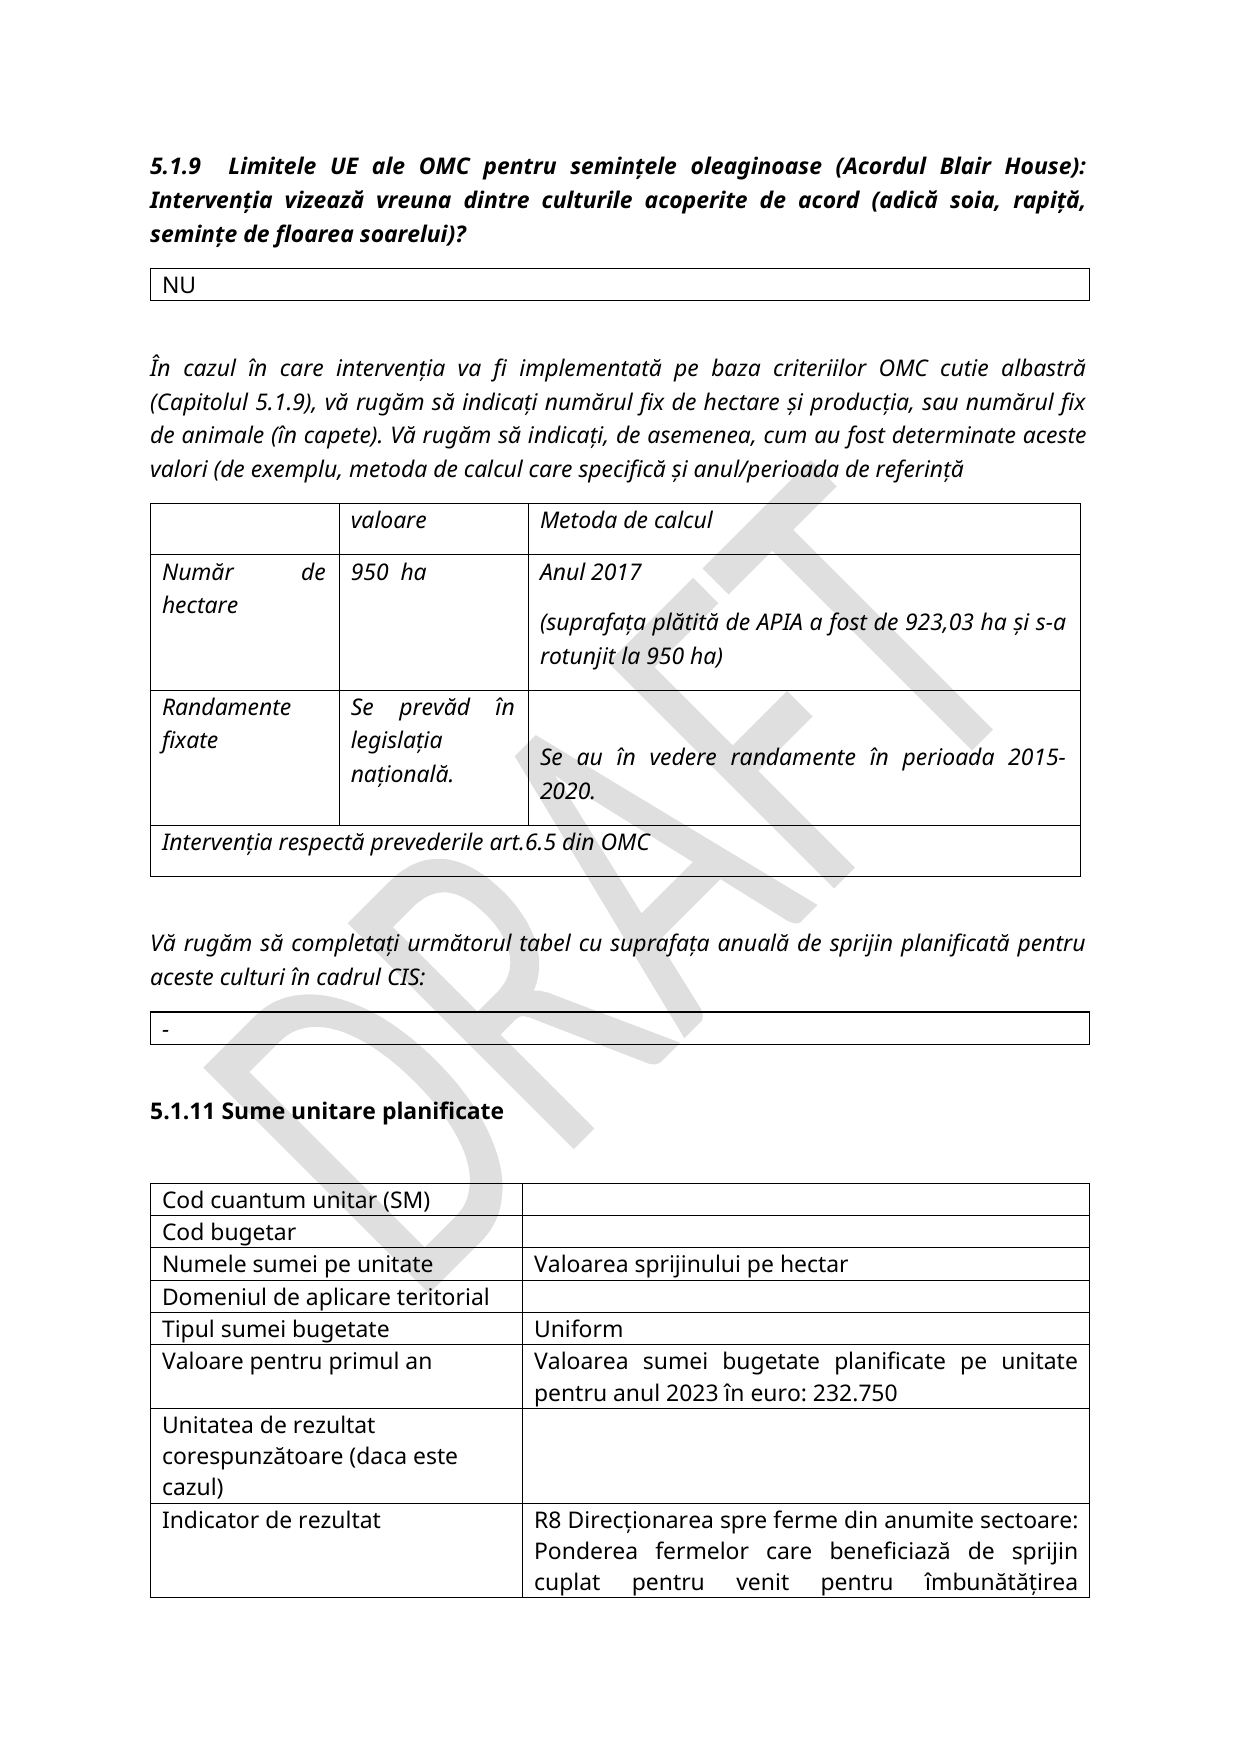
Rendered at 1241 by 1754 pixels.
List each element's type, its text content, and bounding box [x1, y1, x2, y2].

table_cell 950 ha [340, 555, 528, 689]
table_cell Valoarea sumei bugetate planificate pe unitate pentru anul 2023 în euro: 232.750 [523, 1345, 1089, 1408]
table_cell Unitatea de rezultat corespunzătoare (daca este cazul) [151, 1409, 522, 1502]
table_header Cod cuantum unitar (SM) [151, 1184, 522, 1215]
table_cell Se prevăd în legislația națională. [340, 691, 528, 825]
table_header NU [151, 269, 1089, 300]
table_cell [523, 1504, 1089, 1597]
text Vă rugăm să completați următorul tabel cu suprafața anuală de sprijin planificată pentru aceste culturi în cadrul CIS: [150, 927, 1090, 992]
text În cazul în care intervenția va fi implementată pe baza criteriilor OMC cutie albastră (Capitolul 5.1.9), vă rugăm să indicați numărul fix de hectare și producția, sau numărul fix de animale (în capete). Vă rugăm să indicați, de asemenea, cum au fost determinate aceste valori (de exemplu, metoda de calcul care specifică și anul/perioada de referință [150, 352, 1090, 484]
table_cell Tipul sumei bugetate [151, 1313, 522, 1344]
table_cell Număr de hectare [151, 555, 339, 689]
table_header valoare [340, 504, 528, 554]
table_cell Cod bugetar [151, 1216, 522, 1247]
table_cell Randamente fixate [151, 691, 339, 825]
table_cell Valoarea sprijinului pe hectar [523, 1248, 1089, 1279]
table_cell Domeniul de aplicare teritorial [151, 1281, 522, 1312]
table_header Metoda de calcul [529, 504, 1080, 554]
text 5.1.9 Limitele UE ale OMC pentru semințele oleaginoase (Acordul Blair House): Intervenția vizează vreuna dintre culturile acoperite de acord (adică soia, rapiță, semințe de floarea soarelui)? [150, 150, 1090, 249]
table_cell Numele sumei pe unitate [151, 1248, 522, 1279]
text 5.1.11 Sume unitare planificate [150, 1095, 1090, 1126]
table_header [151, 504, 339, 554]
table_cell Anul 2017 (suprafața plătită de APIA a fost de 923,03 ha și s-a rotunjit la 950 ha) [529, 555, 1080, 689]
table_cell [523, 1216, 1089, 1247]
table_cell Valoare pentru primul an [151, 1345, 522, 1408]
table_cell [523, 1409, 1089, 1502]
table_cell Uniform [523, 1313, 1089, 1344]
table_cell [151, 1504, 522, 1597]
table_cell Intervenția respectă prevederile art.6.5 din OMC [151, 826, 1080, 876]
table_header [523, 1184, 1089, 1215]
table_cell Se au în vedere randamente în perioada 2015-2020. [529, 691, 1080, 825]
table_cell [523, 1281, 1089, 1312]
table_header - [151, 1013, 1089, 1044]
